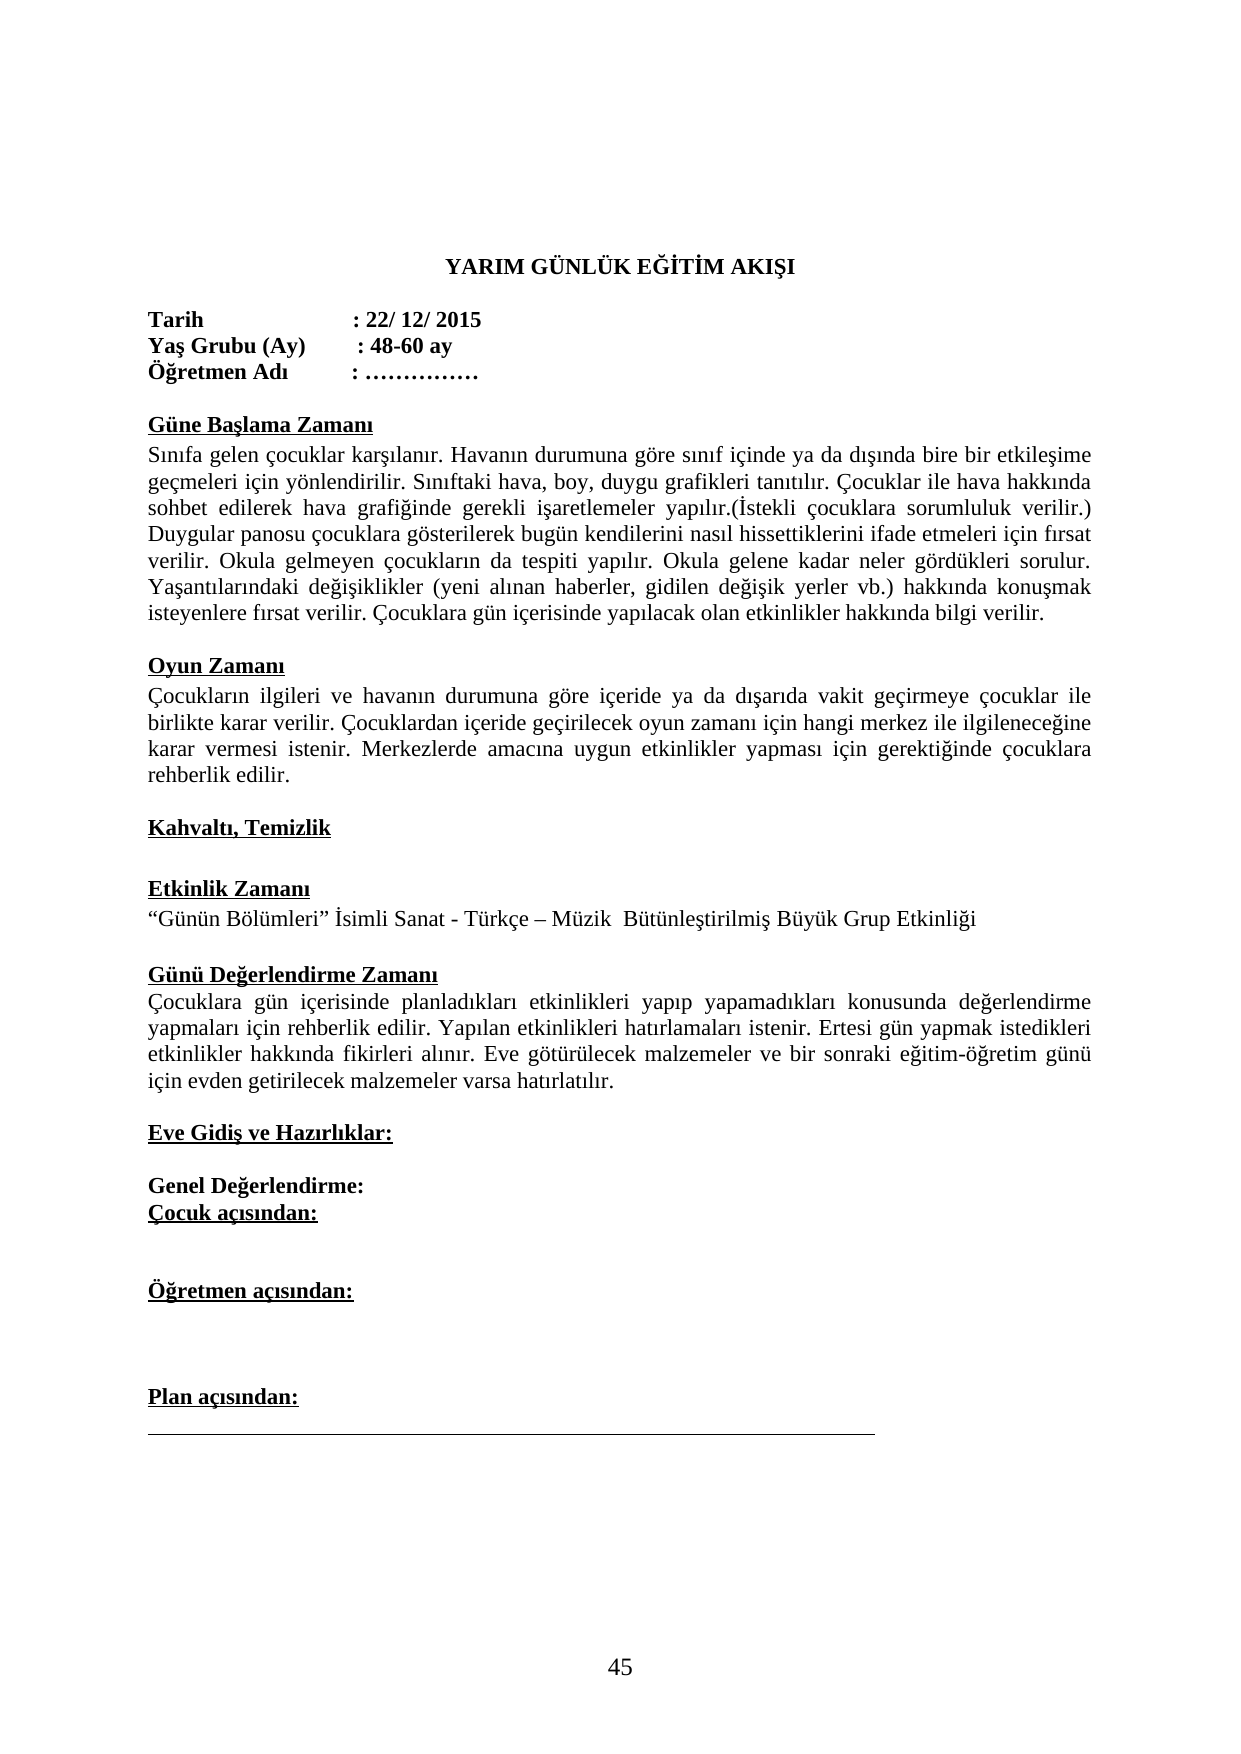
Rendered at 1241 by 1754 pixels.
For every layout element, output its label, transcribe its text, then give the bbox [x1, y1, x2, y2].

text Oyun Zamanı [148, 652, 1093, 678]
text Tarih : 22/ 12/ 2015 [148, 306, 1093, 332]
text “Günün Bölümleri” İsimli Sanat - Türkçe – Müzik Bütünleştirilmiş Büyük Grup Etkinliği [148, 905, 1093, 931]
text Çocuk açısından: [148, 1198, 1093, 1225]
text Günü Değerlendirme Zamanı [148, 961, 1093, 988]
text Yaş Grubu (Ay) : 48-60 ay [148, 332, 1093, 358]
text Çocukların ilgileri ve havanın durumuna göre içeride ya da dışarıda vakit geçirmeye çocuklar ile birlikte karar verilir. Çocuklardan içeride geçirilecek oyun zamanı için hangi merkez ile ilgileneceğine karar vermesi istenir. Merkezlerde amacına uygun etkinlikler yapması için gerektiğinde çocuklara rehberlik edilir. [148, 682, 1093, 788]
text Çocuklara gün içerisinde planladıkları etkinlikleri yapıp yapamadıkları konusunda değerlendirme yapmaları için rehberlik edilir. Yapılan etkinlikleri hatırlamaları istenir. Ertesi gün yapmak istedikleri etkinlikler hakkında fikirleri alınır. Eve götürülecek malzemeler ve bir sonraki eğitim-öğretim günü için evden getirilecek malzemeler varsa hatırlatılır. [148, 988, 1093, 1093]
text YARIM GÜNLÜK EĞİTİM AKIŞI [148, 253, 1093, 279]
text Sınıfa gelen çocuklar karşılanır. Havanın durumuna göre sınıf içinde ya da dışında bire bir etkileşime geçmeleri için yönlendirilir. Sınıftaki hava, boy, duygu grafikleri tanıtılır. Çocuklar ile hava hakkında sohbet edilerek hava grafiğinde gerekli işaretlemeler yapılır.(İstekli çocuklara sorumluluk verilir.) Duygular panosu çocuklara gösterilerek bugün kendilerini nasıl hissettiklerini ifade etmeleri için fırsat verilir. Okula gelmeyen çocukların da tespiti yapılır. Okula gelene kadar neler gördükleri sorulur. Yaşantılarındaki değişiklikler (yeni alınan haberler, gidilen değişik yerler vb.) hakkında konuşmak isteyenlere fırsat verilir. Çocuklara gün içerisinde yapılacak olan etkinlikler hakkında bilgi verilir. [148, 441, 1093, 626]
text Plan açısından: [148, 1383, 1093, 1409]
text Etkinlik Zamanı [148, 874, 1093, 901]
text Güne Başlama Zamanı [148, 411, 1093, 437]
text Genel Değerlendirme: [148, 1172, 1093, 1198]
text Eve Gidiş ve Hazırlıklar: [148, 1119, 1093, 1146]
text Öğretmen açısından: [148, 1278, 1093, 1304]
text Kahvaltı, Temizlik [148, 814, 1093, 841]
text Öğretmen Adı : …………… [148, 358, 1093, 385]
